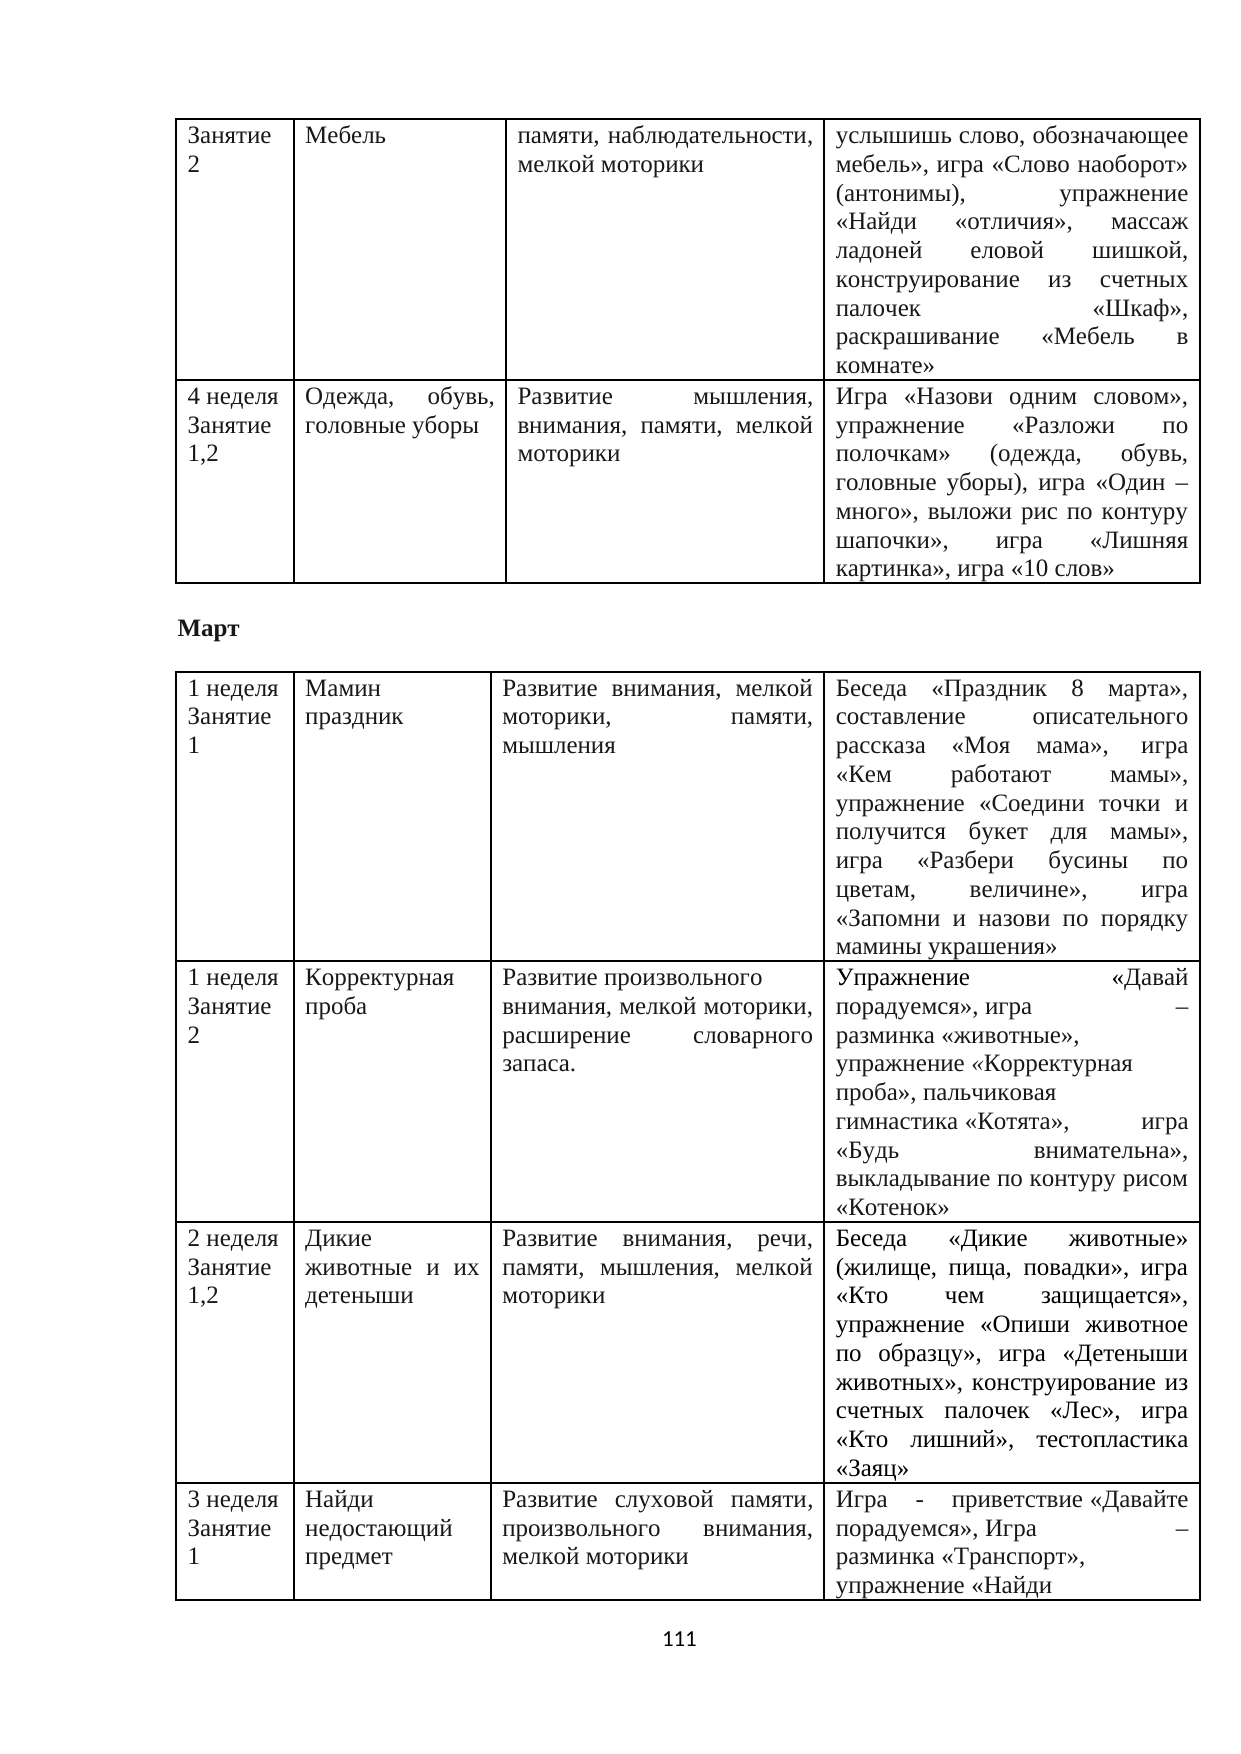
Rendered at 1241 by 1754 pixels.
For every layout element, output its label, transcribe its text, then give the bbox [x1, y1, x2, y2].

table_cell Развитие произвольного внимания, мелкой моторики, расширение словарного запаса. [492, 962, 823, 1221]
table_cell Одежда, обувь, головные уборы [295, 381, 505, 582]
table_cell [825, 1484, 1199, 1599]
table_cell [492, 1484, 823, 1599]
table_header 1 неделя Занятие 1 [177, 673, 293, 960]
table_cell Развитие внимания, речи, памяти, мышления, мелкой моторики [492, 1223, 823, 1482]
table_cell Беседа «Дикие животные» (жилище, пища, повадки», игра «Кто чем защищается», упражнение «Опиши животное по образцу», игра «Детеныши животных», конструирование из счетных палочек «Лес», игра «Кто лишний», тестопластика «Заяц» [909, 1223, 1199, 1482]
table_cell Упражнение «Давай порадуемся», игра – разминка «животные», упражнение «Корректурная проба», пальчиковая гимнастика «Котята», игра «Будь внимательна», выкладывание по контуру рисом «Котенок» [825, 962, 1199, 1221]
table_cell Развитие мышления, внимания, памяти, мелкой моторики [507, 381, 823, 582]
text Март [177, 613, 1181, 642]
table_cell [507, 120, 823, 379]
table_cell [825, 120, 1199, 379]
table_header Мамин праздник [295, 673, 490, 960]
table_header Развитие внимания, мелкой моторики, памяти, мышления [492, 673, 823, 960]
table_cell Корректурная проба [295, 962, 490, 1221]
table_cell 3 неделя Занятие 2 [177, 120, 293, 379]
table_cell 2 неделя Занятие 1,2 [177, 1223, 293, 1482]
table_cell Игра «Назови одним словом», упражнение «Разложи по полочкам» (одежда, обувь, головные уборы), игра «Один – много», выложи рис по контуру шапочки», игра «Лишняя картинка», игра «10 слов» [825, 381, 1199, 582]
table_cell Дикие животные и их детеныши [295, 1223, 490, 1482]
table_cell 1 неделя Занятие 2 [177, 962, 293, 1221]
table_cell 4 неделя Занятие 1,2 [177, 381, 293, 582]
table_cell 3 неделя Занятие 1 [177, 1484, 293, 1599]
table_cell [295, 120, 505, 379]
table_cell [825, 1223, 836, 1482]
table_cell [295, 1484, 490, 1599]
table_header Беседа «Праздник 8 марта», составление описательного рассказа «Моя мама», игра «Кем работают мамы», упражнение «Соедини точки и получится букет для мамы», игра «Разбери бусины по цветам, величине», игра «Запомни и назови по порядку мамины украшения» [825, 673, 1199, 960]
